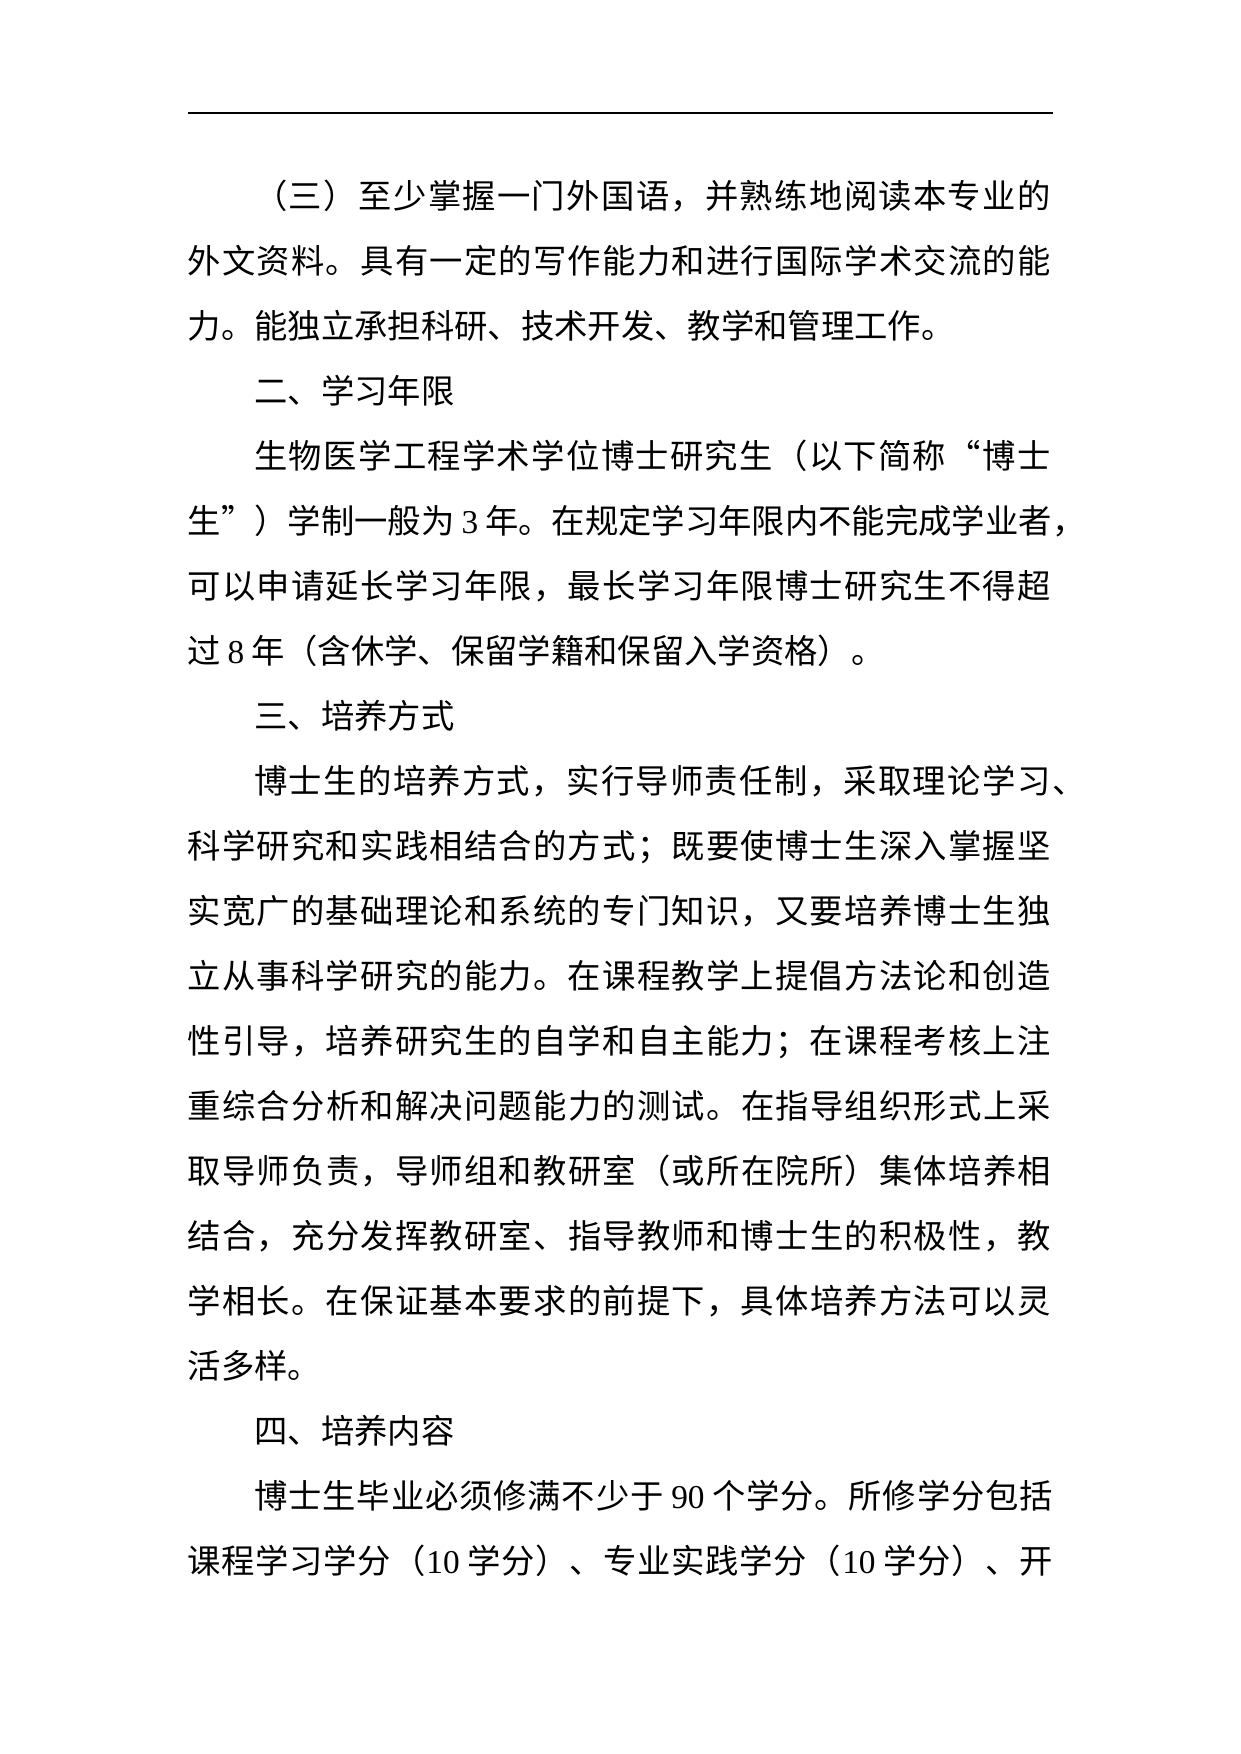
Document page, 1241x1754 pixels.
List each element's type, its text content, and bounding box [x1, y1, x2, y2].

text （三）至少掌握一门外国语，并熟练地阅读本专业的外文资料。具有一定的写作能力和进行国际学术交流的能力。能独立承担科研、技术开发、教学和管理工作。 [187, 162, 1053, 357]
text 博士生的培养方式，实行导师责任制，采取理论学习、科学研究和实践相结合的方式；既要使博士生深入掌握坚实宽广的基础理论和系统的专门知识，又要培养博士生独立从事科学研究的能力。在课程教学上提倡方法论和创造性引导，培养研究生的自学和自主能力；在课程考核上注重综合分析和解决问题能力的测试。在指导组织形式上采取导师负责，导师组和教研室（或所在院所）集体培养相结合，充分发挥教研室、指导教师和博士生的积极性，教学相长。在保证基本要求的前提下，具体培养方法可以灵活多样。 [187, 747, 1053, 1397]
text 三、培养方式 [187, 682, 1053, 747]
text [187, 1462, 1053, 1592]
text 四、培养内容 [187, 1397, 1053, 1462]
text 生物医学工程学术学位博士研究生（以下简称“博士生”）学制一般为3年。在规定学习年限内不能完成学业者，可以申请延长学习年限，最长学习年限博士研究生不得超过8年（含休学、保留学籍和保留入学资格）。 [187, 422, 1053, 682]
text 二、学习年限 [187, 357, 1053, 422]
